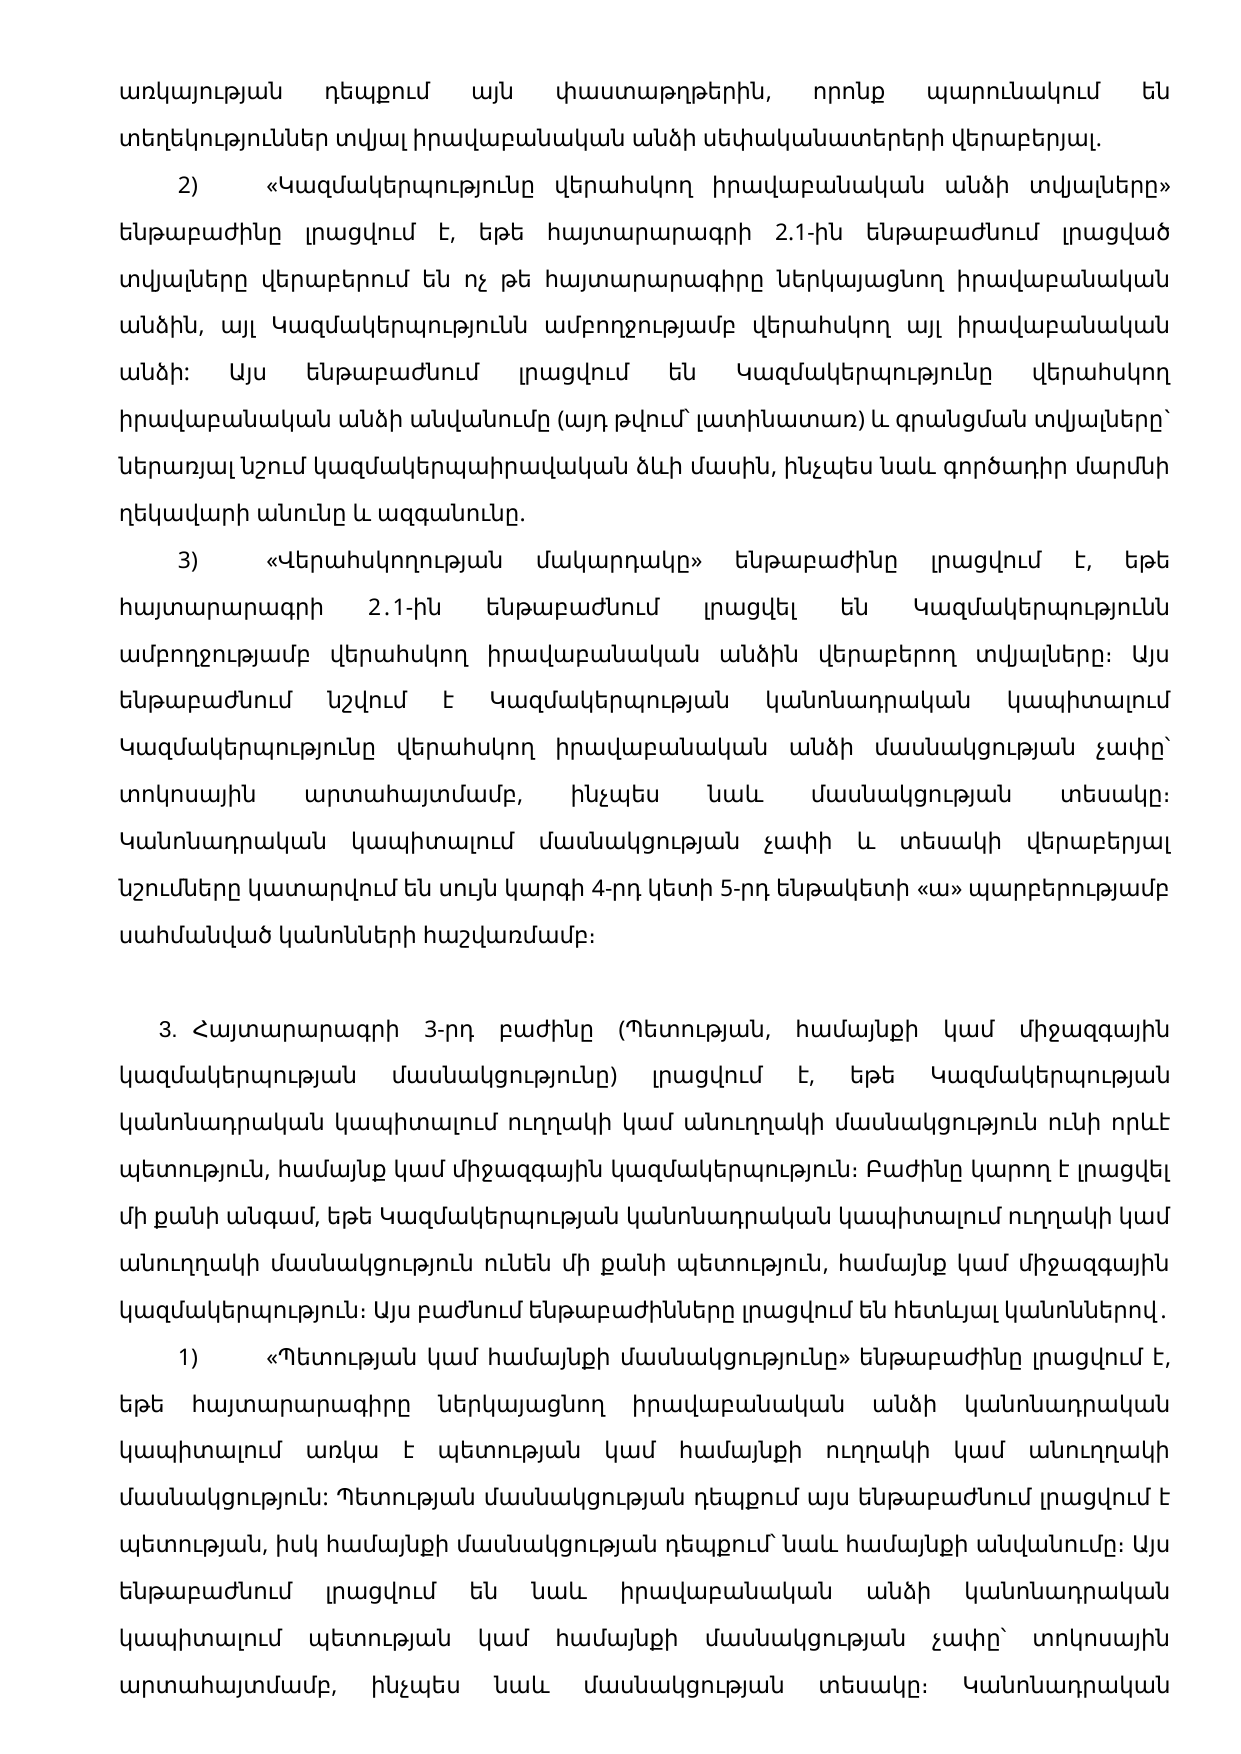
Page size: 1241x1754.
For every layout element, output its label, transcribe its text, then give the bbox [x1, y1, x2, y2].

list «Վերահսկողության մակարդակը» ենթաբաժինը լրացվում է, եթե հայտարարագրի 2․1-ին ենթաբաժնում լրացվել են Կազմակերպությունն ամբողջությամբ վերահսկող իրավաբանական անձին վերաբերող տվյալները։ Այս ենթաբաժնում նշվում է Կազմակերպության կանոնադրական կապիտալում Կազմակերպությունը վերահսկող իրավաբանական անձի մասնակցության չափը՝ տոկոսային արտահայտմամբ, ինչպես նաև մասնակցության տեսակը։ Կանոնադրական կապիտալում մասնակցության չափի և տեսակի վերաբերյալ նշումները կատարվում են սույն կարգի 4-րդ կետի 5-րդ ենթակետի «ա» պարբերությամբ սահմանված կանոնների հաշվառմամբ։ [118, 544, 1171, 950]
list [118, 75, 1171, 153]
list Հայտարարագրի 3-րդ բաժինը (Պետության, համայնքի կամ միջազգային կազմակերպության մասնակցությունը) լրացվում է, եթե Կազմակերպության կանոնադրական կապիտալում ուղղակի կամ անուղղակի մասնակցություն ունի որևէ պետություն, համայնք կամ միջազգային կազմակերպություն։ Բաժինը կարող է լրացվել մի քանի անգամ, եթե Կազմակերպության կանոնադրական կապիտալում ուղղակի կամ անուղղակի մասնակցություն ունեն մի քանի պետություն, համայնք կամ միջազգային կազմակերպություն։ Այս բաժնում ենթաբաժինները լրացվում են հետևյալ կանոններով․ [118, 1012, 1171, 1325]
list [118, 1341, 1171, 1700]
list «Կազմակերպությունը վերահսկող իրավաբանական անձի տվյալները» ենթաբաժինը լրացվում է, եթե հայտարարագրի 2.1-ին ենթաբաժնում լրացված տվյալները վերաբերում են ոչ թե հայտարարագիրը ներկայացնող իրավաբանական անձին, այլ Կազմակերպությունն ամբողջությամբ վերահսկող այլ իրավաբանական անձի: Այս ենթաբաժնում լրացվում են Կազմակերպությունը վերահսկող իրավաբանական անձի անվանումը (այդ թվում՝ լատինատառ) և գրանցման տվյալները` ներառյալ նշում կազմակերպաիրավական ձևի մասին, ինչպես նաև գործադիր մարմնի ղեկավարի անունը և ազգանունը. [118, 169, 1171, 528]
